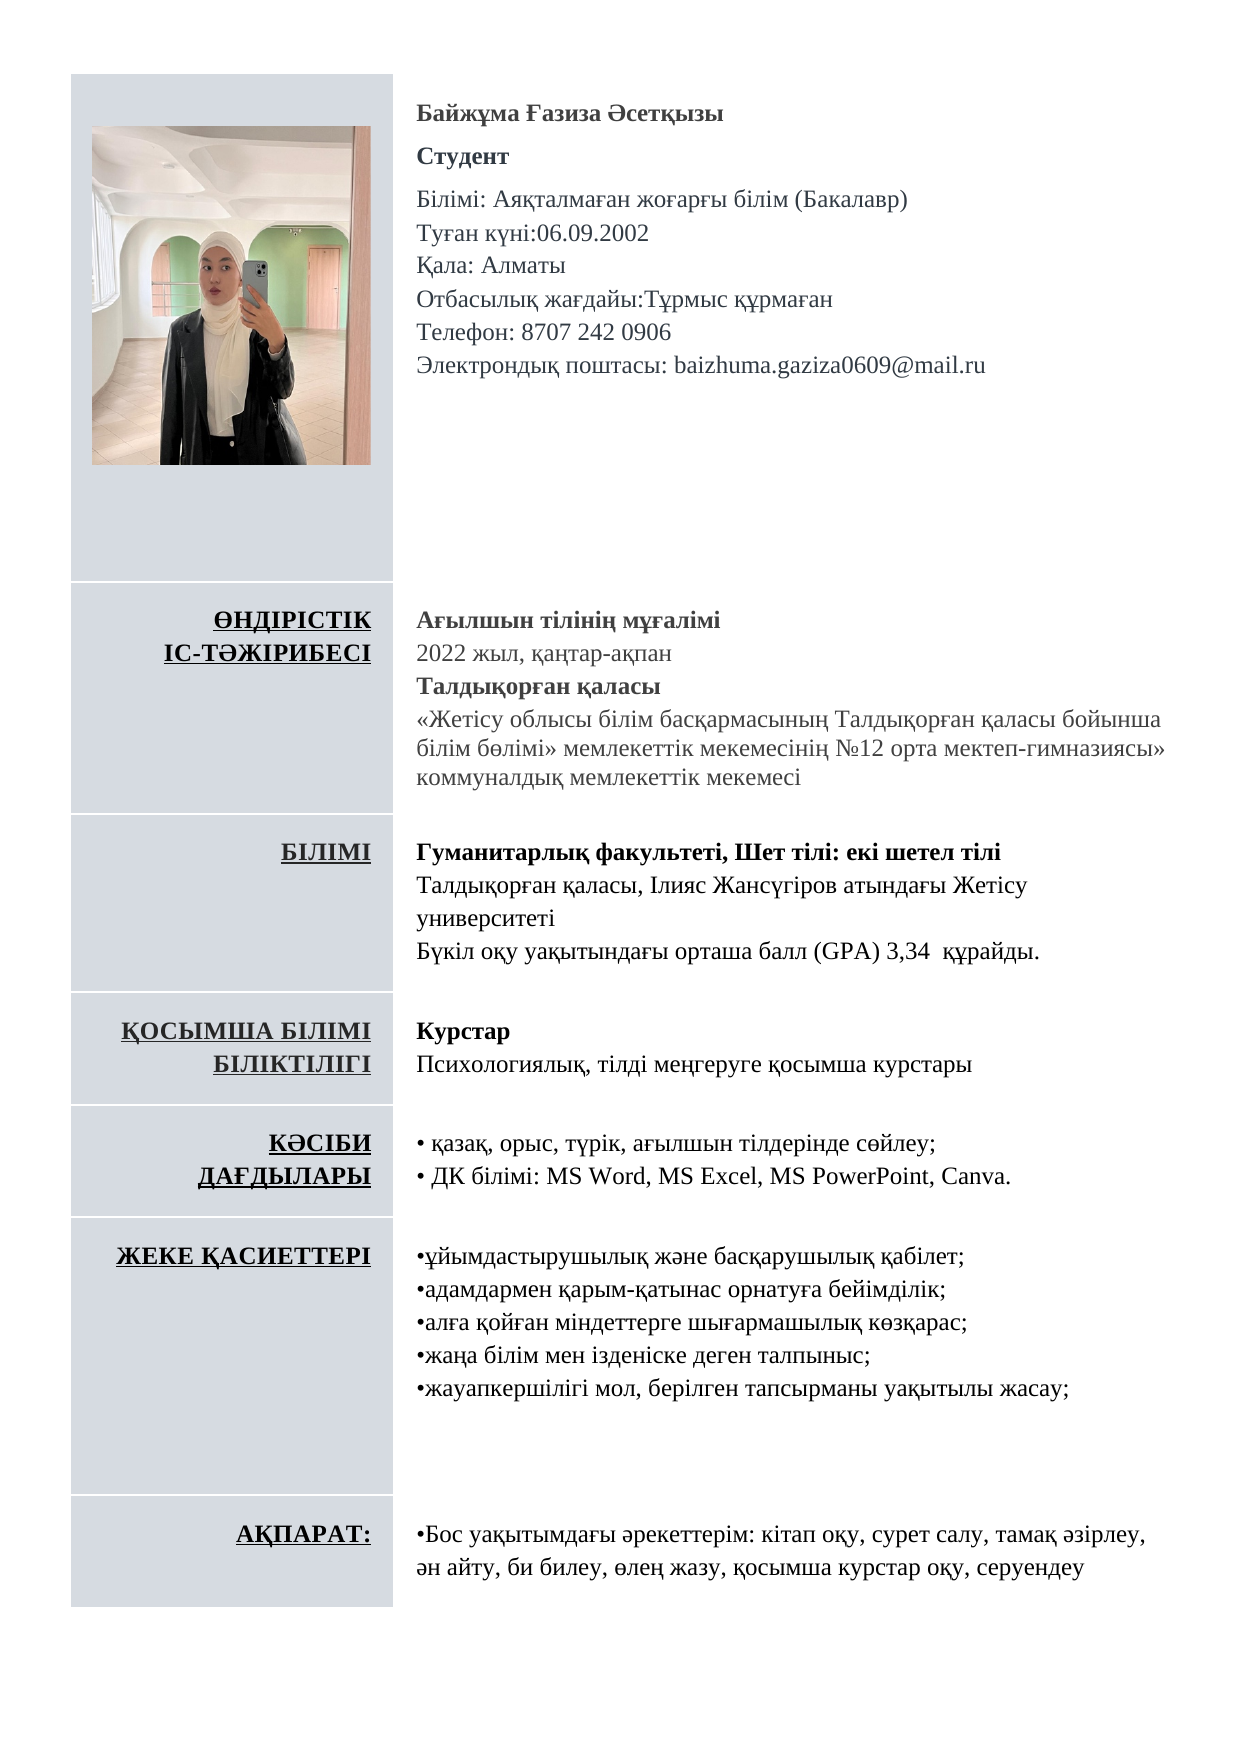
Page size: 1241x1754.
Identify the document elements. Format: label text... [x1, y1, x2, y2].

table_cell ЖЕКЕ ҚАСИЕТТЕРІ [71, 1218, 393, 1494]
table_cell •Бос уақытымдағы әрекеттерім: кітап оқу, сурет салу, тамақ әзірлеу, ән айту, би билеу, өлең жазу, қосымша курстар оқу, серуендеу [395, 1496, 1194, 1607]
table_cell КӘСІБИ ДАҒДЫЛАРЫ [71, 1106, 393, 1216]
table_cell • қазақ, орыс, түрік, ағылшын тілдерінде сөйлеу; • ДК білімі: MS Word, MS Excel, MS PowerPoint, Canva. [395, 1106, 1194, 1216]
table_cell Курстар Психологиялық, тілді меңгеруге қосымша курстары [395, 993, 1194, 1104]
picture [92, 126, 371, 465]
table_cell АҚПАРАТ: [71, 1496, 393, 1607]
table_header Байжұма Ғазиза Әсетқызы Студент Білімі: Аяқталмаған жоғарғы білім (Бакалавр) Туған күні:06.09.2002 Қала: Алматы Отбасылық жағдайы:Тұрмыс құрмаған Телефон: 8707 242 0906 Электрондық поштасы: baizhuma.gaziza0609@mail.ru [395, 76, 1194, 581]
table_cell Ағылшын тілінің мұғалімі 2022 жыл, қаңтар-ақпан Талдықорған қаласы «Жетісу облысы білім басқармасының Талдықорған қаласы бойынша білім бөлімі» мемлекеттік мекемесінің №12 орта мектеп-гимназиясы» коммуналдық мемлекеттік мекемесі [395, 583, 1194, 813]
table_cell БІЛІМІ [71, 815, 393, 991]
table_cell ӨНДІРІСТІК ІС-ТӘЖІРИБЕСІ [71, 583, 393, 813]
table_cell •ұйымдастырушылық және басқарушылық қабілет; •адамдармен қарым-қатынас орнатуға бейімділік; •алға қойған міндеттерге шығармашылық көзқарас; •жаңа білім мен ізденіске деген талпыныс; •жауапкершілігі мол, берілген тапсырманы уақытылы жасау; [395, 1218, 1194, 1494]
table_header [71, 74, 393, 581]
table_cell ҚОСЫМША БІЛІМІ БІЛІКТІЛІГІ [71, 993, 393, 1104]
table_cell Гуманитарлық факультеті, Шет тілі: екі шетел тілі Талдықорған қаласы, Ілияс Жансүгіров атындағы Жетісу университеті Бүкіл оқу уақытындағы орташа балл (GPA) 3,34 құрайды. [395, 815, 1194, 991]
